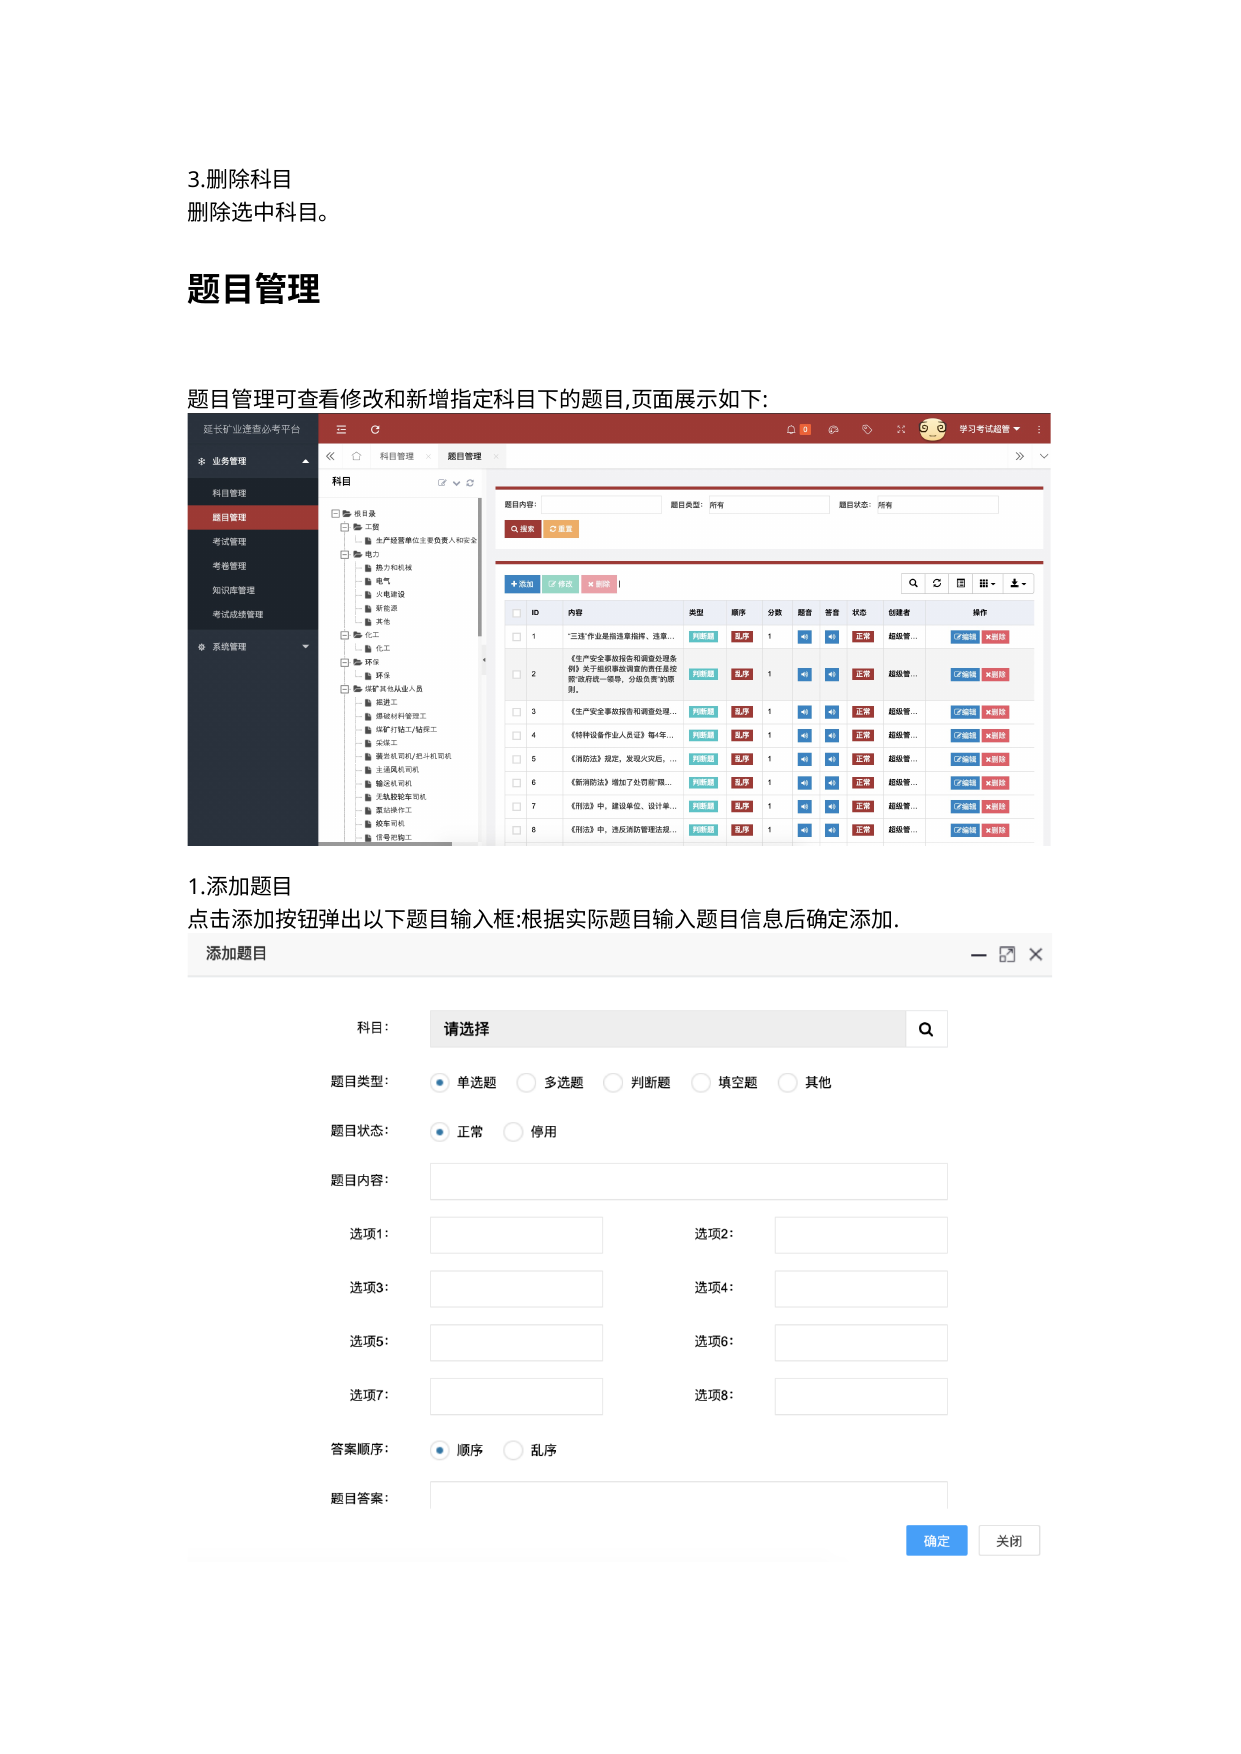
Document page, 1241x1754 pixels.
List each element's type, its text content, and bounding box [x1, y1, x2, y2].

subtitle 题目管理 [187, 254, 1053, 319]
list 点击添加按钮弹出以下题目输入框:根据实际题目输入题目信息后确定添加. [187, 901, 1053, 933]
text 题目管理可查看修改和新增指定科目下的题目,页面展示如下: [187, 381, 1053, 414]
list 添加题目 [187, 869, 1053, 901]
picture [187, 413, 1051, 846]
picture [187, 933, 1053, 1562]
text 删除选中科目。 [187, 194, 1053, 227]
text 3.删除科目 [187, 162, 1053, 194]
